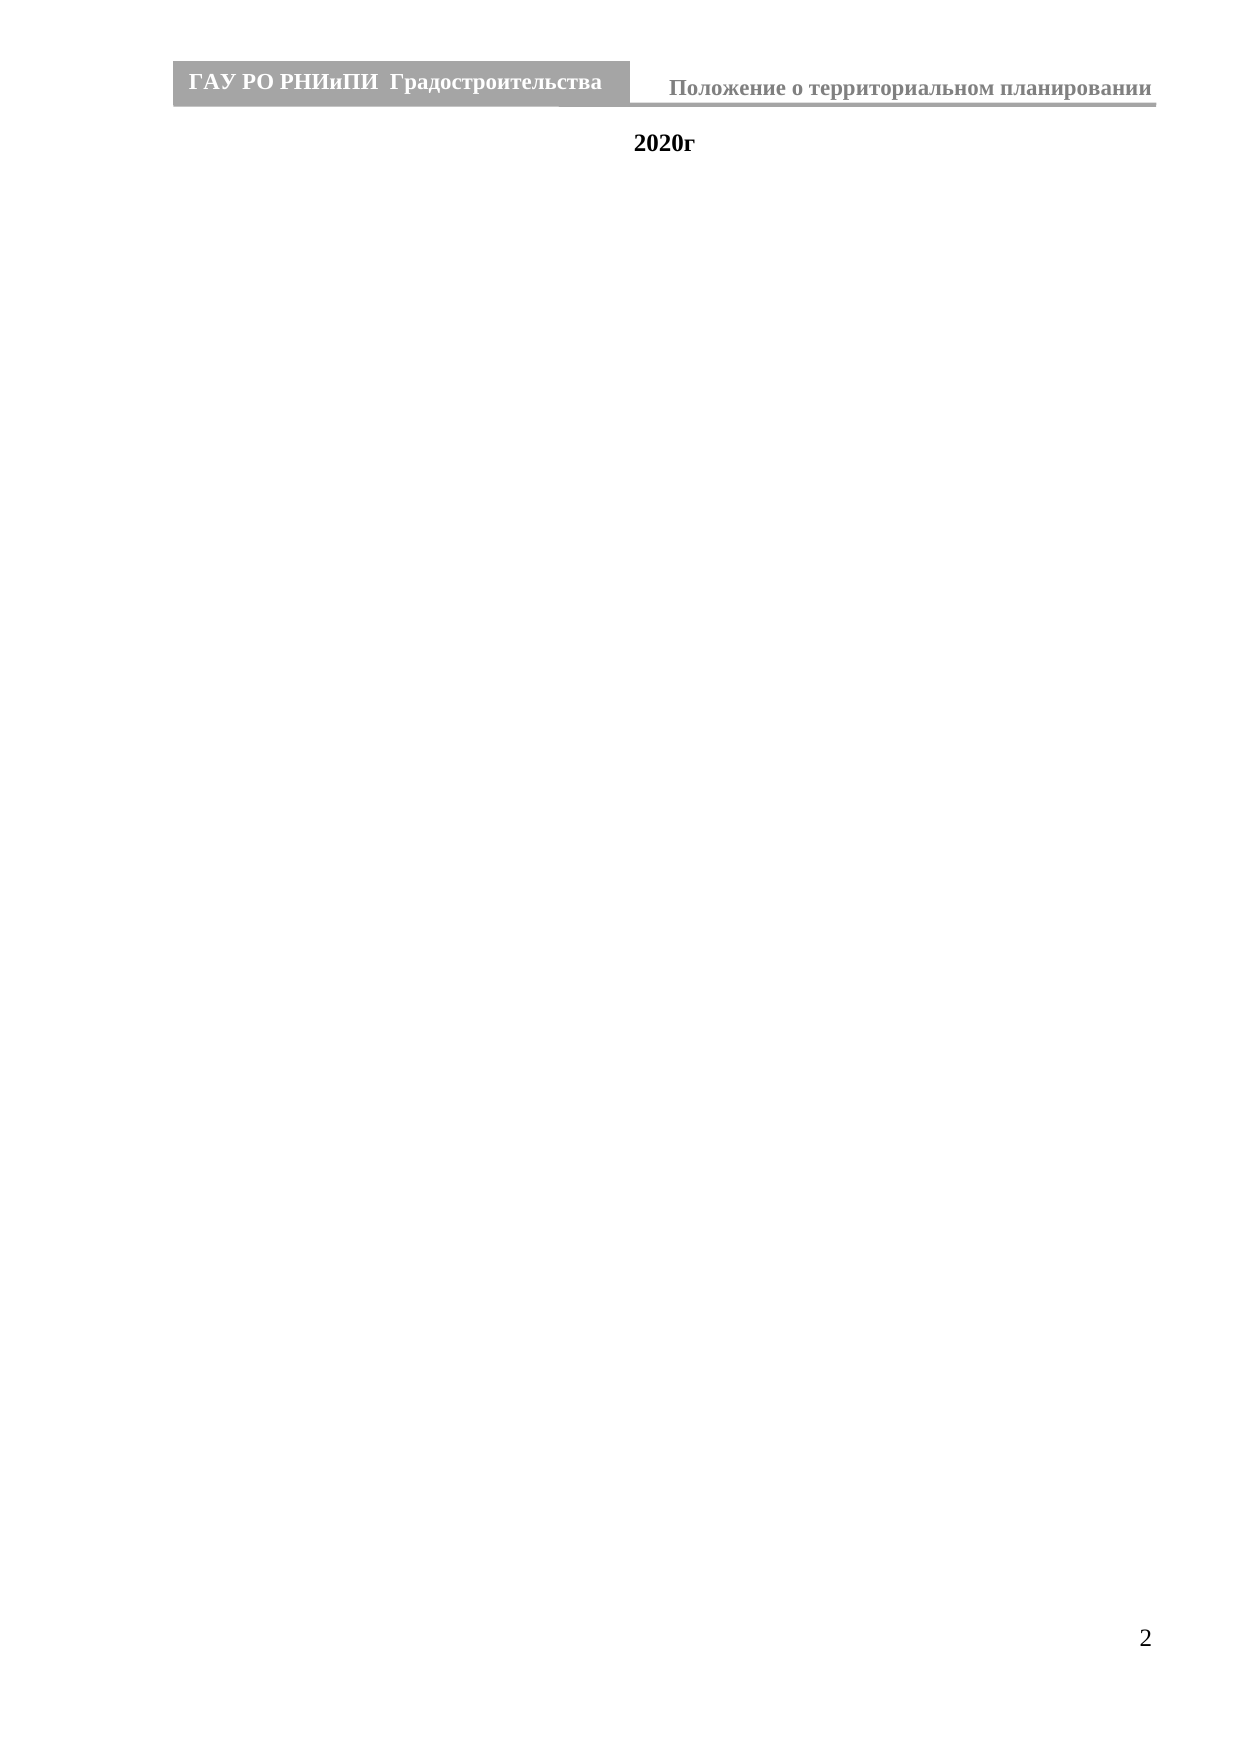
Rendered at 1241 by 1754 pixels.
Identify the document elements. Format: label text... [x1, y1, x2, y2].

text 2020г [177, 128, 1152, 157]
